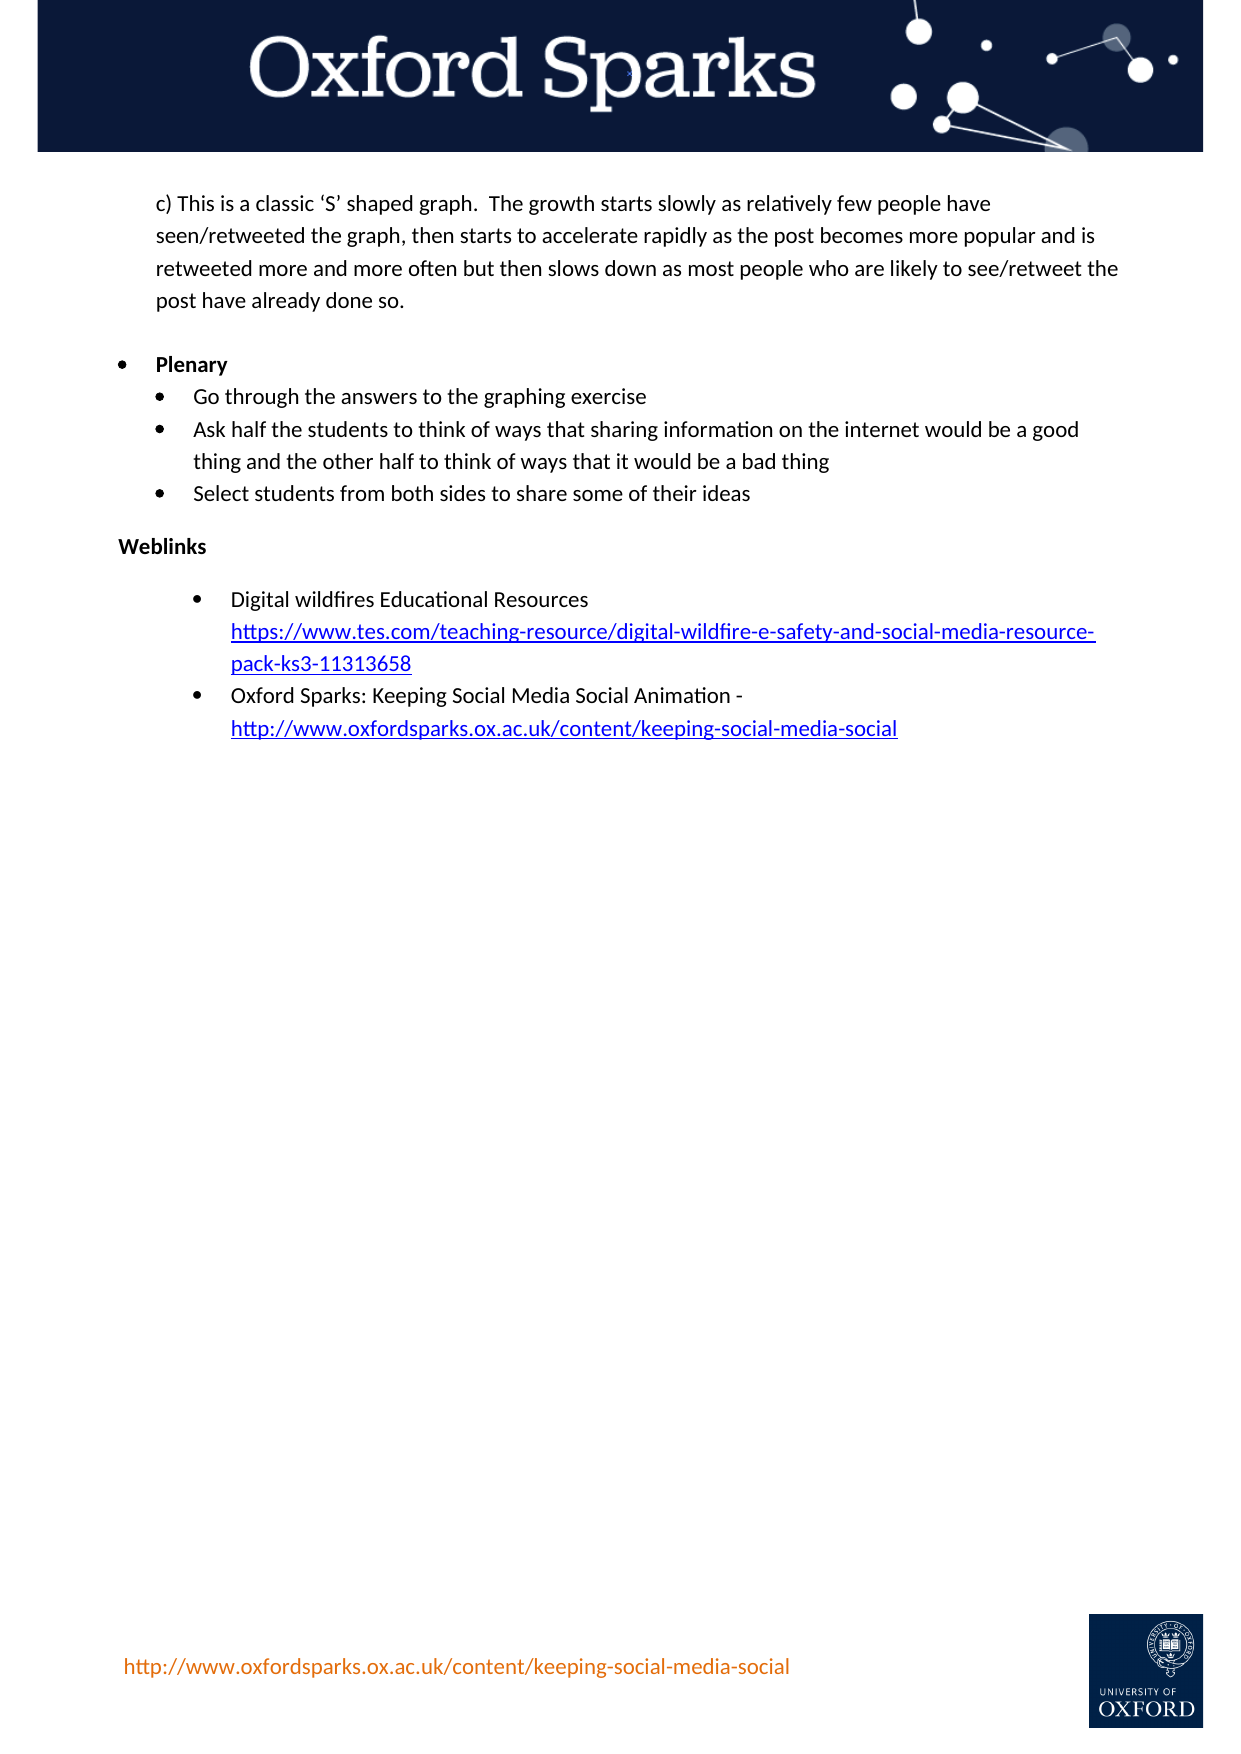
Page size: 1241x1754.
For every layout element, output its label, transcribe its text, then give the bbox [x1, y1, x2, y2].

list Go through the answers to the graphing exercise [156, 382, 1122, 411]
list c) This is a classic ‘S’ shaped graph. The growth starts slowly as relatively few people have seen/retweeted the graph, then starts to accelerate rapidly as the post becomes more popular and is retweeted more and more often but then slows down as most people who are likely to see/retweet the post have already done so. [156, 189, 1122, 314]
text Weblinks [118, 532, 1122, 560]
picture [1089, 1614, 1204, 1728]
list Digital wildfires Educational Resources [193, 585, 1122, 613]
list Select students from both sides to share some of their ideas [156, 479, 1122, 507]
list Ask half the students to think of ways that sharing information on the internet would be a good thing and the other half to think of ways that it would be a bad thing [156, 415, 1122, 475]
list https://www.tes.com/teaching-resource/digital-wildfire-e-safety-and-social-media-resource-pack-ks3-11313658 [231, 617, 1122, 677]
picture [37, 0, 1204, 152]
list Oxford Sparks: Keeping Social Media Social Animation - http://www.oxfordsparks.ox.ac.uk/content/keeping-social-media-social [193, 682, 1122, 742]
list Plenary [118, 350, 1122, 378]
